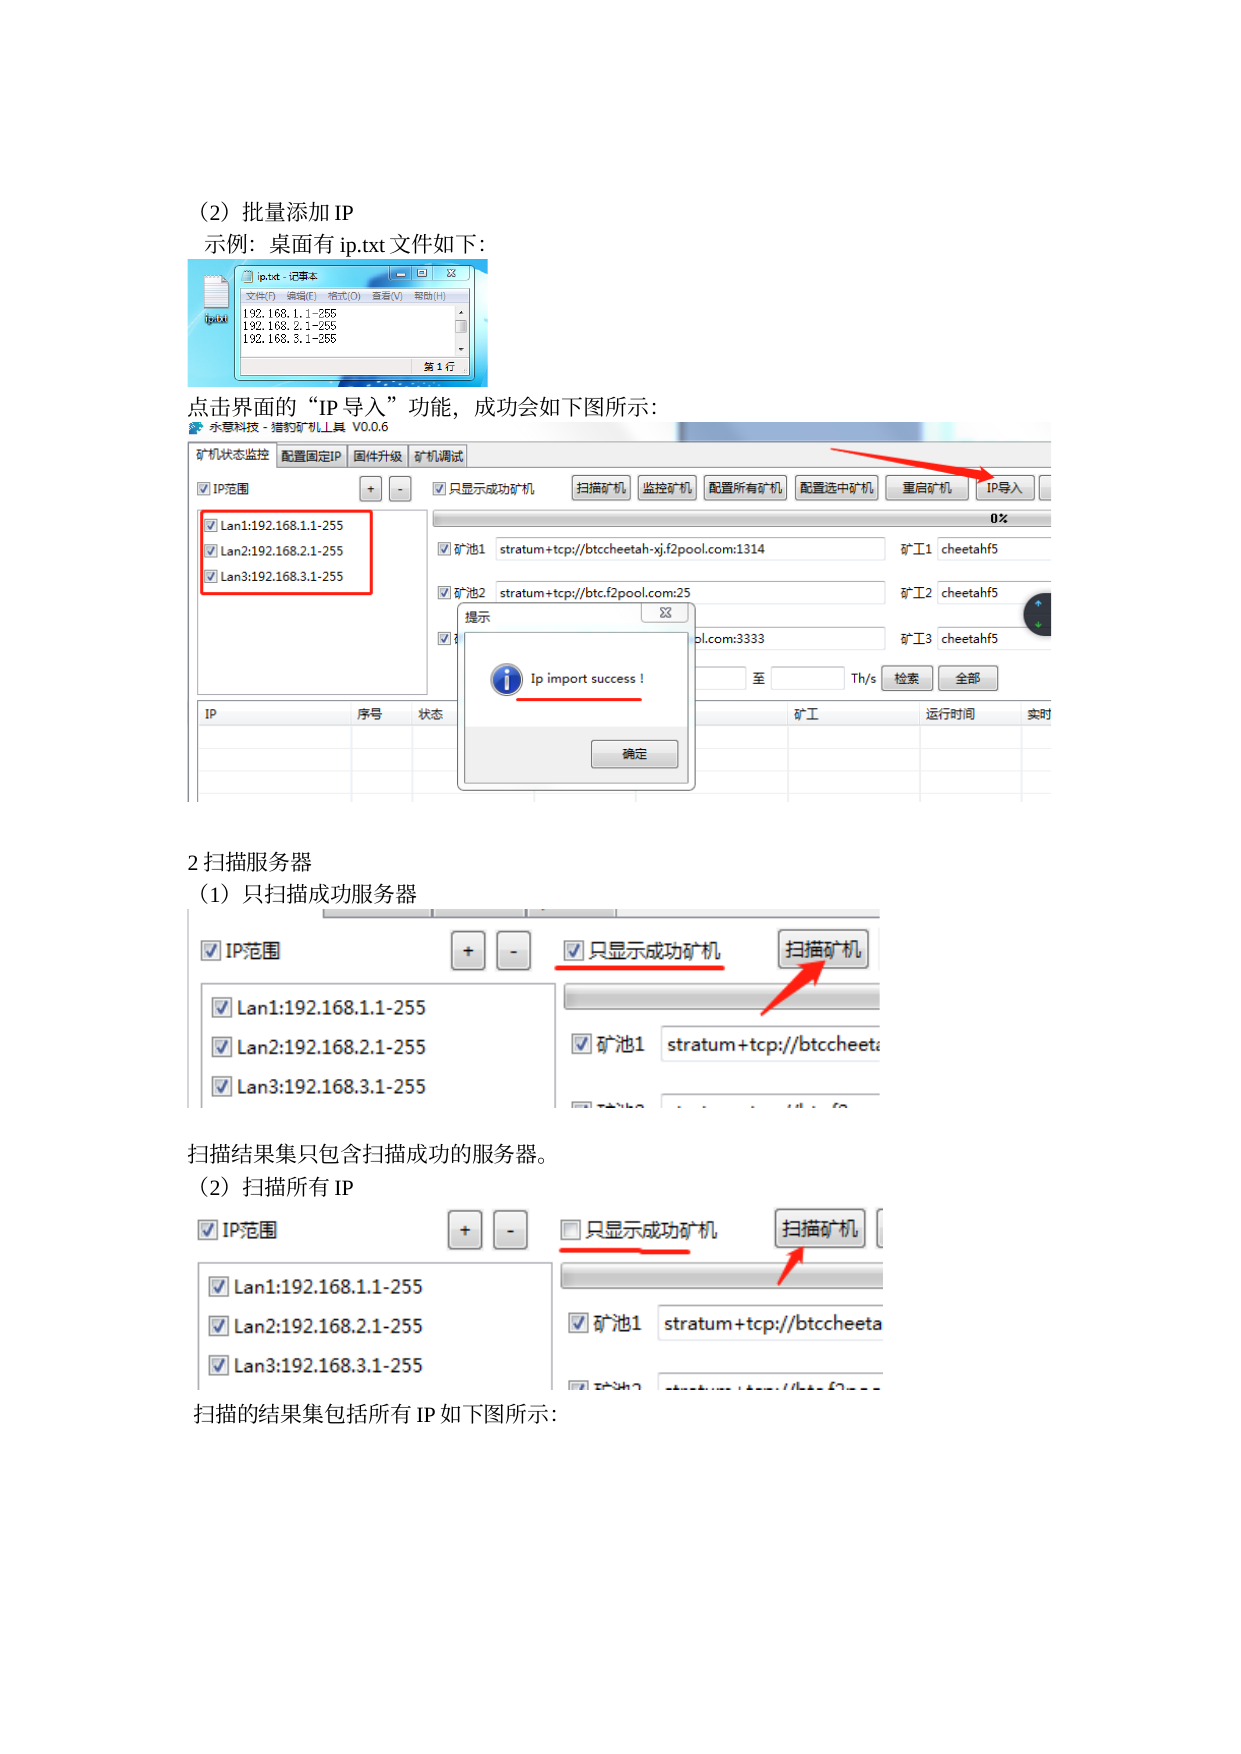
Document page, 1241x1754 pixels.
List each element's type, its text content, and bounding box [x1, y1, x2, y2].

text （1）只扫描成功服务器 [187, 877, 1053, 909]
picture [187, 1202, 883, 1390]
text 扫描结果集只包含扫描成功的服务器。 [187, 1137, 1053, 1169]
text 2扫描服务器 [187, 844, 1053, 877]
text 示例：桌面有ip.txt文件如下： [187, 227, 1053, 259]
text 点击界面的“IP导入”功能，成功会如下图所示： [187, 389, 1053, 422]
text （2）扫描所有IP [187, 1169, 1053, 1202]
text 扫描的结果集包括所有IP如下图所示： [187, 1397, 1053, 1429]
text （2）批量添加IP [187, 194, 1053, 227]
picture [187, 422, 1052, 802]
picture [187, 909, 880, 1108]
picture [187, 259, 488, 387]
